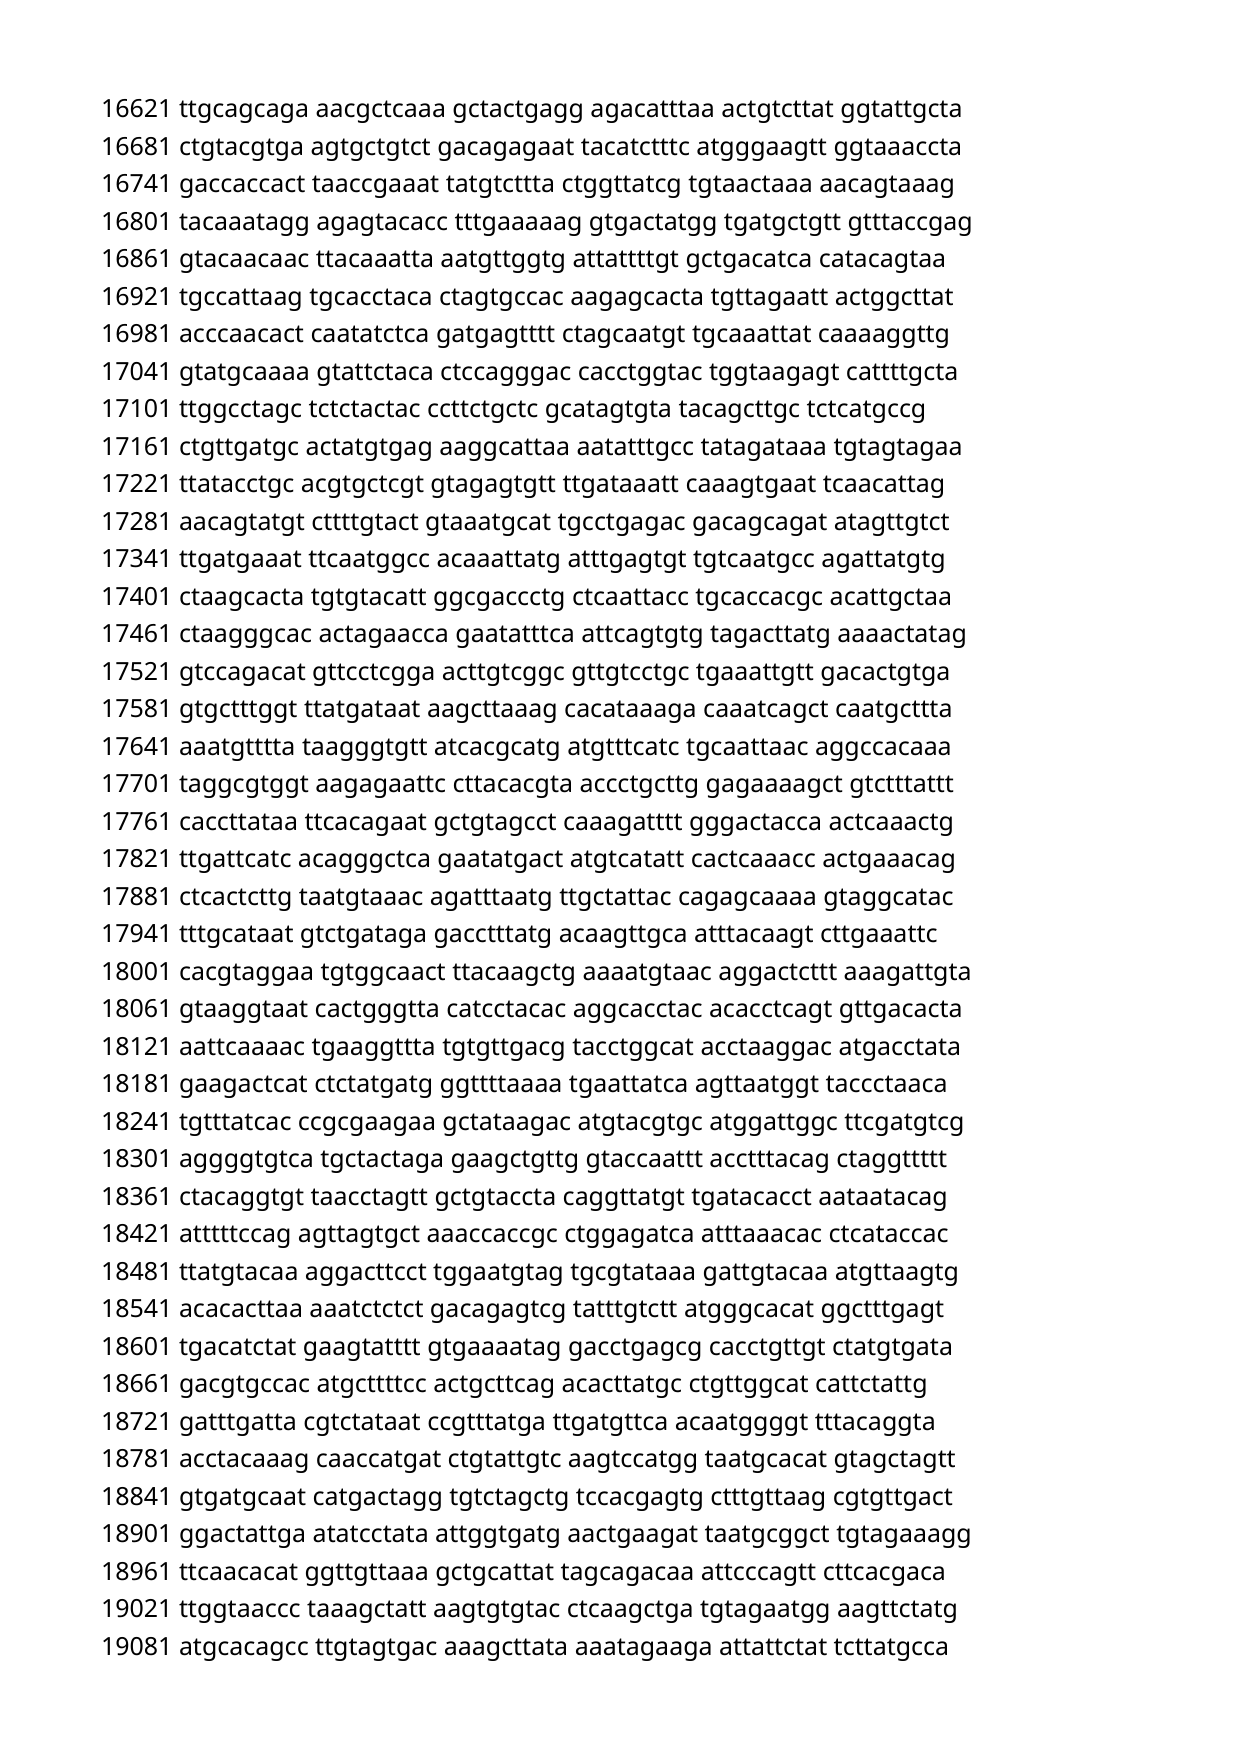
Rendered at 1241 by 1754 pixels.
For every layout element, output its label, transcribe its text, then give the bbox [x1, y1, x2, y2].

text 18001 cacgtaggaa tgtggcaact ttacaagctg aaaatgtaac aggactcttt aaagattgta [75, 952, 1165, 989]
text 17941 tttgcataat gtctgataga gacctttatg acaagttgca atttacaagt cttgaaattc [75, 914, 1165, 952]
text 16921 tgccattaag tgcacctaca ctagtgccac aagagcacta tgttagaatt actggcttat [75, 277, 1165, 314]
text 17761 caccttataa ttcacagaat gctgtagcct caaagatttt gggactacca actcaaactg [75, 802, 1165, 839]
text 16981 acccaacact caatatctca gatgagtttt ctagcaatgt tgcaaattat caaaaggttg [75, 314, 1165, 352]
text 18781 acctacaaag caaccatgat ctgtattgtc aagtccatgg taatgcacat gtagctagtt [75, 1439, 1165, 1477]
text 18301 aggggtgtca tgctactaga gaagctgttg gtaccaattt acctttacag ctaggttttt [75, 1139, 1165, 1177]
text 18601 tgacatctat gaagtatttt gtgaaaatag gacctgagcg cacctgttgt ctatgtgata [75, 1327, 1165, 1364]
text 17821 ttgattcatc acagggctca gaatatgact atgtcatatt cactcaaacc actgaaacag [75, 839, 1165, 877]
text 19021 ttggtaaccc taaagctatt aagtgtgtac ctcaagctga tgtagaatgg aagttctatg [75, 1589, 1165, 1627]
text 17401 ctaagcacta tgtgtacatt ggcgaccctg ctcaattacc tgcaccacgc acattgctaa [75, 577, 1165, 614]
text 18241 tgtttatcac ccgcgaagaa gctataagac atgtacgtgc atggattggc ttcgatgtcg [75, 1102, 1165, 1139]
text 18421 atttttccag agttagtgct aaaccaccgc ctggagatca atttaaacac ctcataccac [75, 1214, 1165, 1252]
text 16681 ctgtacgtga agtgctgtct gacagagaat tacatctttc atgggaagtt ggtaaaccta [75, 127, 1165, 164]
text 17221 ttatacctgc acgtgctcgt gtagagtgtt ttgataaatt caaagtgaat tcaacattag [75, 464, 1165, 502]
text 17041 gtatgcaaaa gtattctaca ctccagggac cacctggtac tggtaagagt cattttgcta [75, 352, 1165, 389]
text 17101 ttggcctagc tctctactac ccttctgctc gcatagtgta tacagcttgc tctcatgccg [75, 389, 1165, 427]
text 16801 tacaaatagg agagtacacc tttgaaaaag gtgactatgg tgatgctgtt gtttaccgag [75, 202, 1165, 239]
text 18721 gatttgatta cgtctataat ccgtttatga ttgatgttca acaatggggt tttacaggta [75, 1402, 1165, 1439]
text 17581 gtgctttggt ttatgataat aagcttaaag cacataaaga caaatcagct caatgcttta [75, 689, 1165, 727]
text 18541 acacacttaa aaatctctct gacagagtcg tatttgtctt atgggcacat ggctttgagt [75, 1289, 1165, 1327]
text 18841 gtgatgcaat catgactagg tgtctagctg tccacgagtg ctttgttaag cgtgttgact [75, 1477, 1165, 1514]
text 18061 gtaaggtaat cactgggtta catcctacac aggcacctac acacctcagt gttgacacta [75, 989, 1165, 1027]
text 17881 ctcactcttg taatgtaaac agatttaatg ttgctattac cagagcaaaa gtaggcatac [75, 877, 1165, 914]
text 18181 gaagactcat ctctatgatg ggttttaaaa tgaattatca agttaatggt taccctaaca [75, 1064, 1165, 1102]
text 18661 gacgtgccac atgcttttcc actgcttcag acacttatgc ctgttggcat cattctattg [75, 1364, 1165, 1402]
text 18961 ttcaacacat ggttgttaaa gctgcattat tagcagacaa attcccagtt cttcacgaca [75, 1552, 1165, 1589]
text 16861 gtacaacaac ttacaaatta aatgttggtg attattttgt gctgacatca catacagtaa [75, 239, 1165, 277]
text 17641 aaatgtttta taagggtgtt atcacgcatg atgtttcatc tgcaattaac aggccacaaa [75, 727, 1165, 764]
text 16741 gaccaccact taaccgaaat tatgtcttta ctggttatcg tgtaactaaa aacagtaaag [75, 164, 1165, 202]
text 17341 ttgatgaaat ttcaatggcc acaaattatg atttgagtgt tgtcaatgcc agattatgtg [75, 539, 1165, 577]
text 17521 gtccagacat gttcctcgga acttgtcggc gttgtcctgc tgaaattgtt gacactgtga [75, 652, 1165, 689]
text 17701 taggcgtggt aagagaattc cttacacgta accctgcttg gagaaaagct gtctttattt [75, 764, 1165, 802]
text 18901 ggactattga atatcctata attggtgatg aactgaagat taatgcggct tgtagaaagg [75, 1514, 1165, 1552]
text 17161 ctgttgatgc actatgtgag aaggcattaa aatatttgcc tatagataaa tgtagtagaa [75, 427, 1165, 464]
text 18481 ttatgtacaa aggacttcct tggaatgtag tgcgtataaa gattgtacaa atgttaagtg [75, 1252, 1165, 1289]
text 18121 aattcaaaac tgaaggttta tgtgttgacg tacctggcat acctaaggac atgacctata [75, 1027, 1165, 1064]
text 16621 ttgcagcaga aacgctcaaa gctactgagg agacatttaa actgtcttat ggtattgcta [75, 89, 1165, 127]
text 18361 ctacaggtgt taacctagtt gctgtaccta caggttatgt tgatacacct aataatacag [75, 1177, 1165, 1214]
text 19081 atgcacagcc ttgtagtgac aaagcttata aaatagaaga attattctat tcttatgcca [75, 1627, 1165, 1664]
text 17461 ctaagggcac actagaacca gaatatttca attcagtgtg tagacttatg aaaactatag [75, 614, 1165, 652]
text 17281 aacagtatgt cttttgtact gtaaatgcat tgcctgagac gacagcagat atagttgtct [75, 502, 1165, 539]
